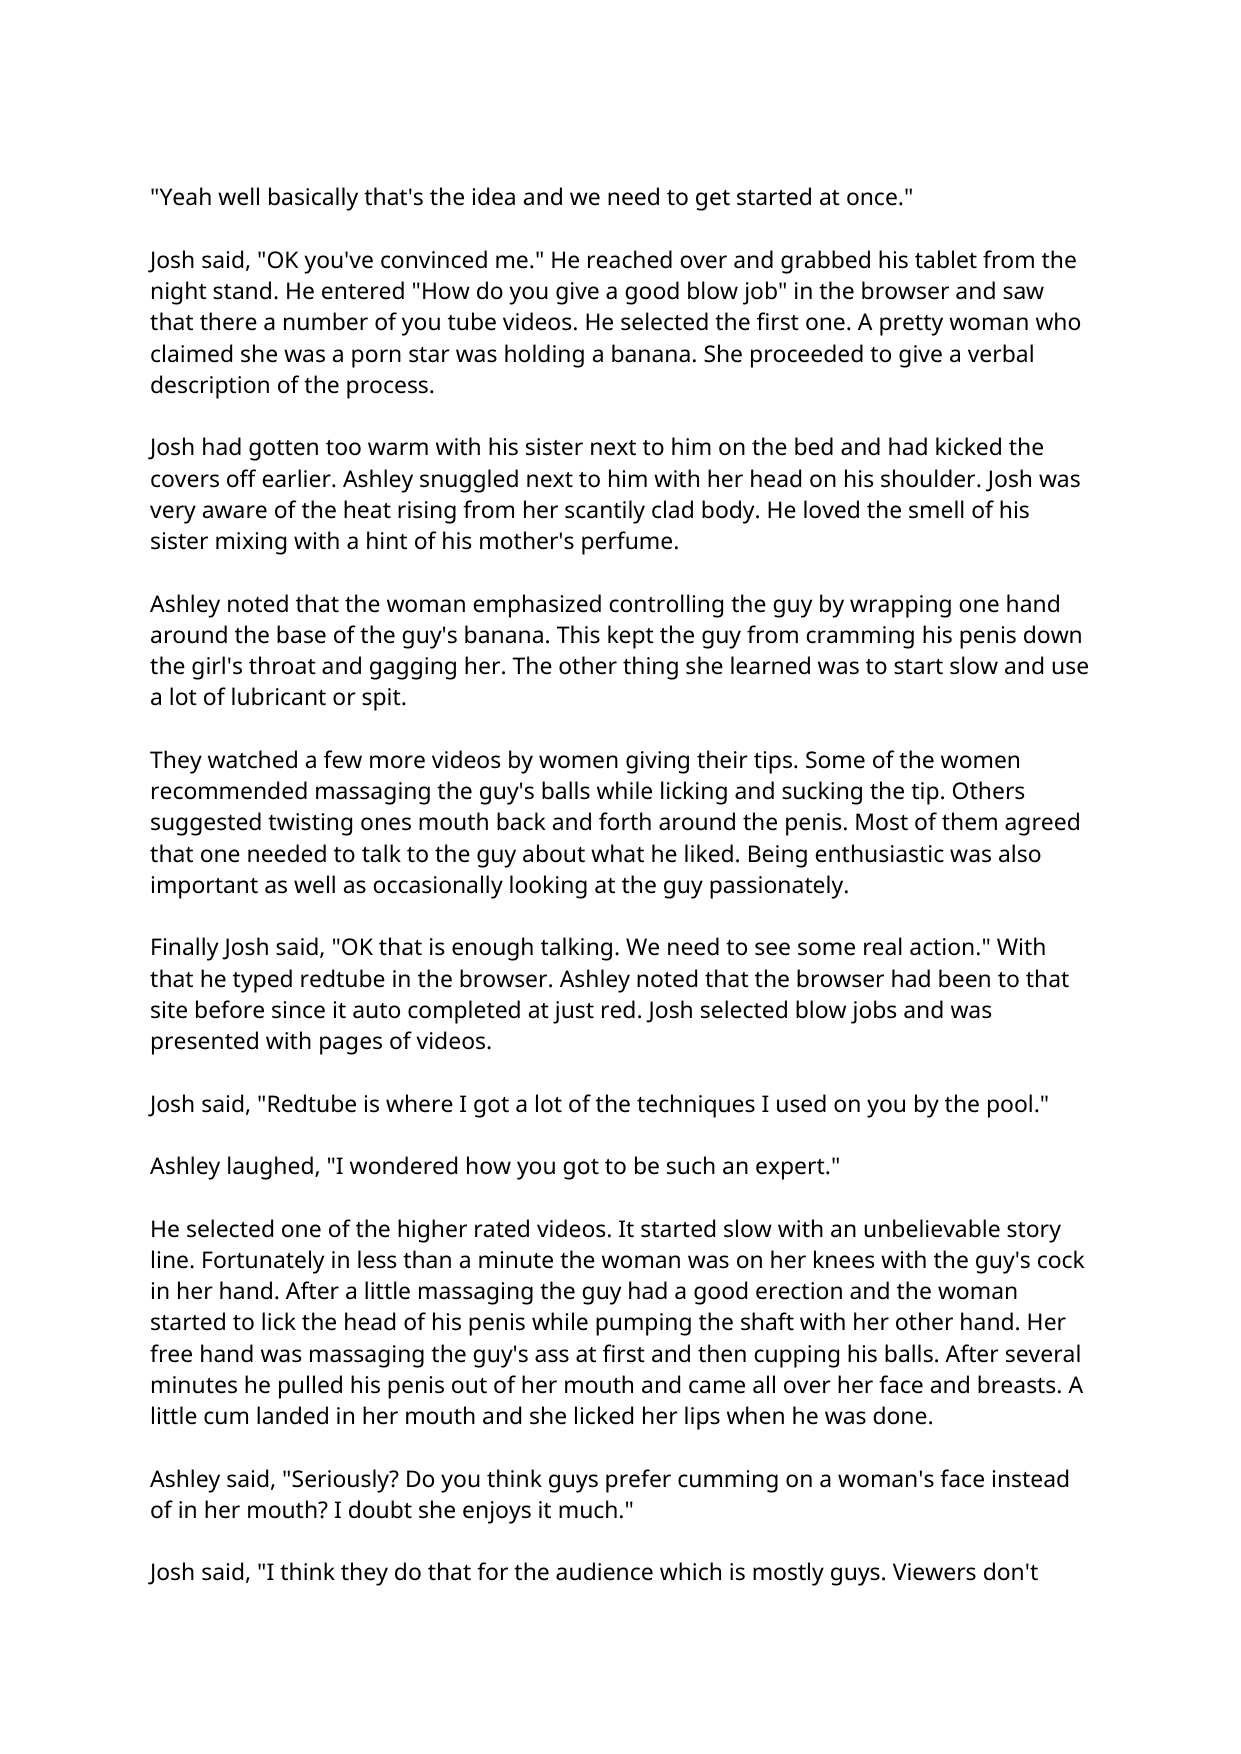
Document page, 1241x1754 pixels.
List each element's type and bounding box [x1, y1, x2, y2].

text [150, 150, 1090, 650]
text [150, 681, 1090, 1587]
